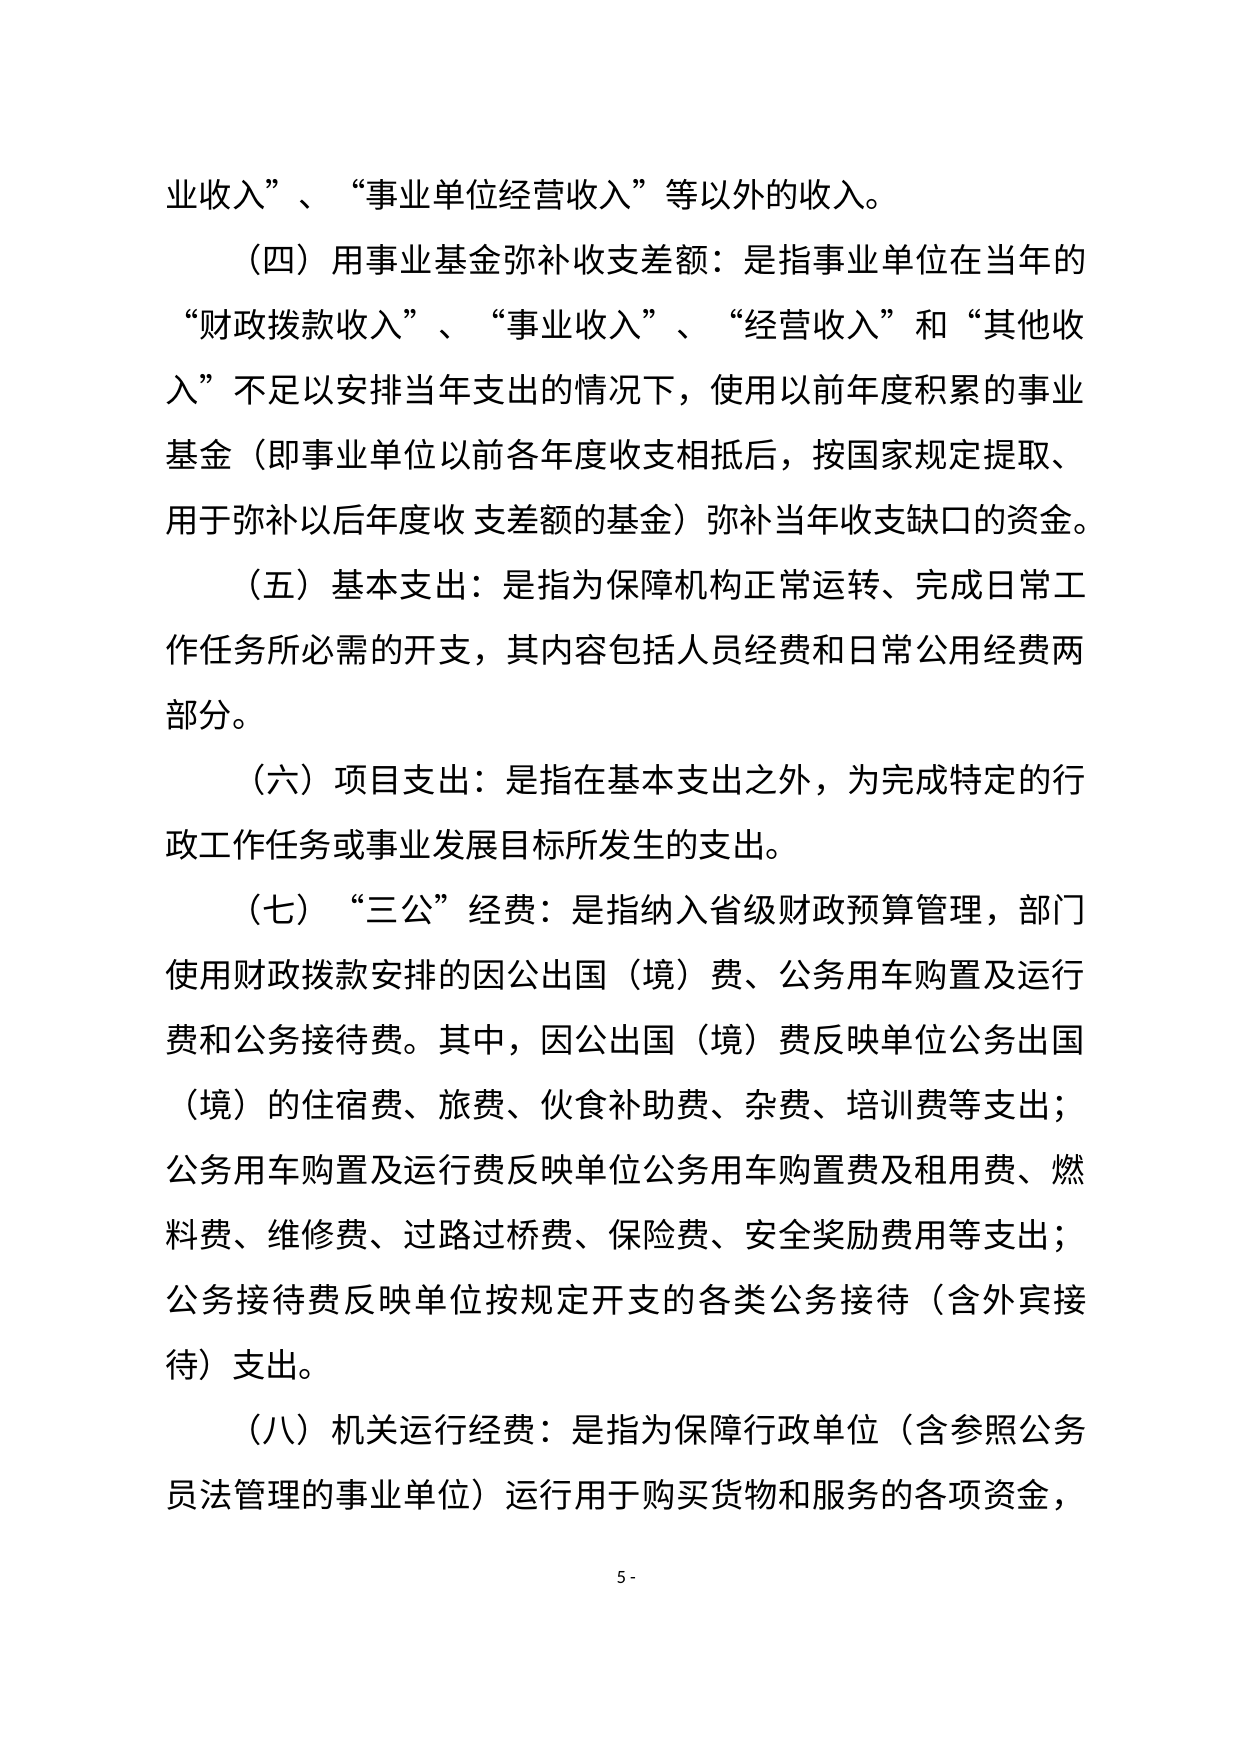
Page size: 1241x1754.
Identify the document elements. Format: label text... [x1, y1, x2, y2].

text （四）用事业基金弥补收支差额：是指事业单位在当年的“财政拨款收入”、“事业收入”、“经营收入”和“其他收入”不足以安排当年支出的情况下，使用以前年度积累的事业基金（即事业单位以前各年度收支相抵后，按国家规定提取、用于弥补以后年度收 支差额的基金）弥补当年收支缺口的资金。 [165, 226, 1087, 551]
text （五）基本支出：是指为保障机构正常运转、完成日常工作任务所必需的开支，其内容包括人员经费和日常公用经费两部分。 [165, 551, 1087, 746]
text （七）“三公”经费：是指纳入省级财政预算管理，部门使用财政拨款安排的因公出国（境）费、公务用车购置及运行费和公务接待费。其中，因公出国（境）费反映单位公务出国（境）的住宿费、旅费、伙食补助费、杂费、培训费等支出；公务用车购置及运行费反映单位公务用车购置费及租用费、燃料费、维修费、过路过桥费、保险费、安全奖励费用等支出；公务接待费反映单位按规定开支的各类公务接待（含外宾接待）支出。 [165, 876, 1087, 1396]
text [165, 161, 1087, 226]
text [165, 1396, 1087, 1526]
text （六）项目支出：是指在基本支出之外，为完成特定的行政工作任务或事业发展目标所发生的支出。 [165, 746, 1087, 876]
